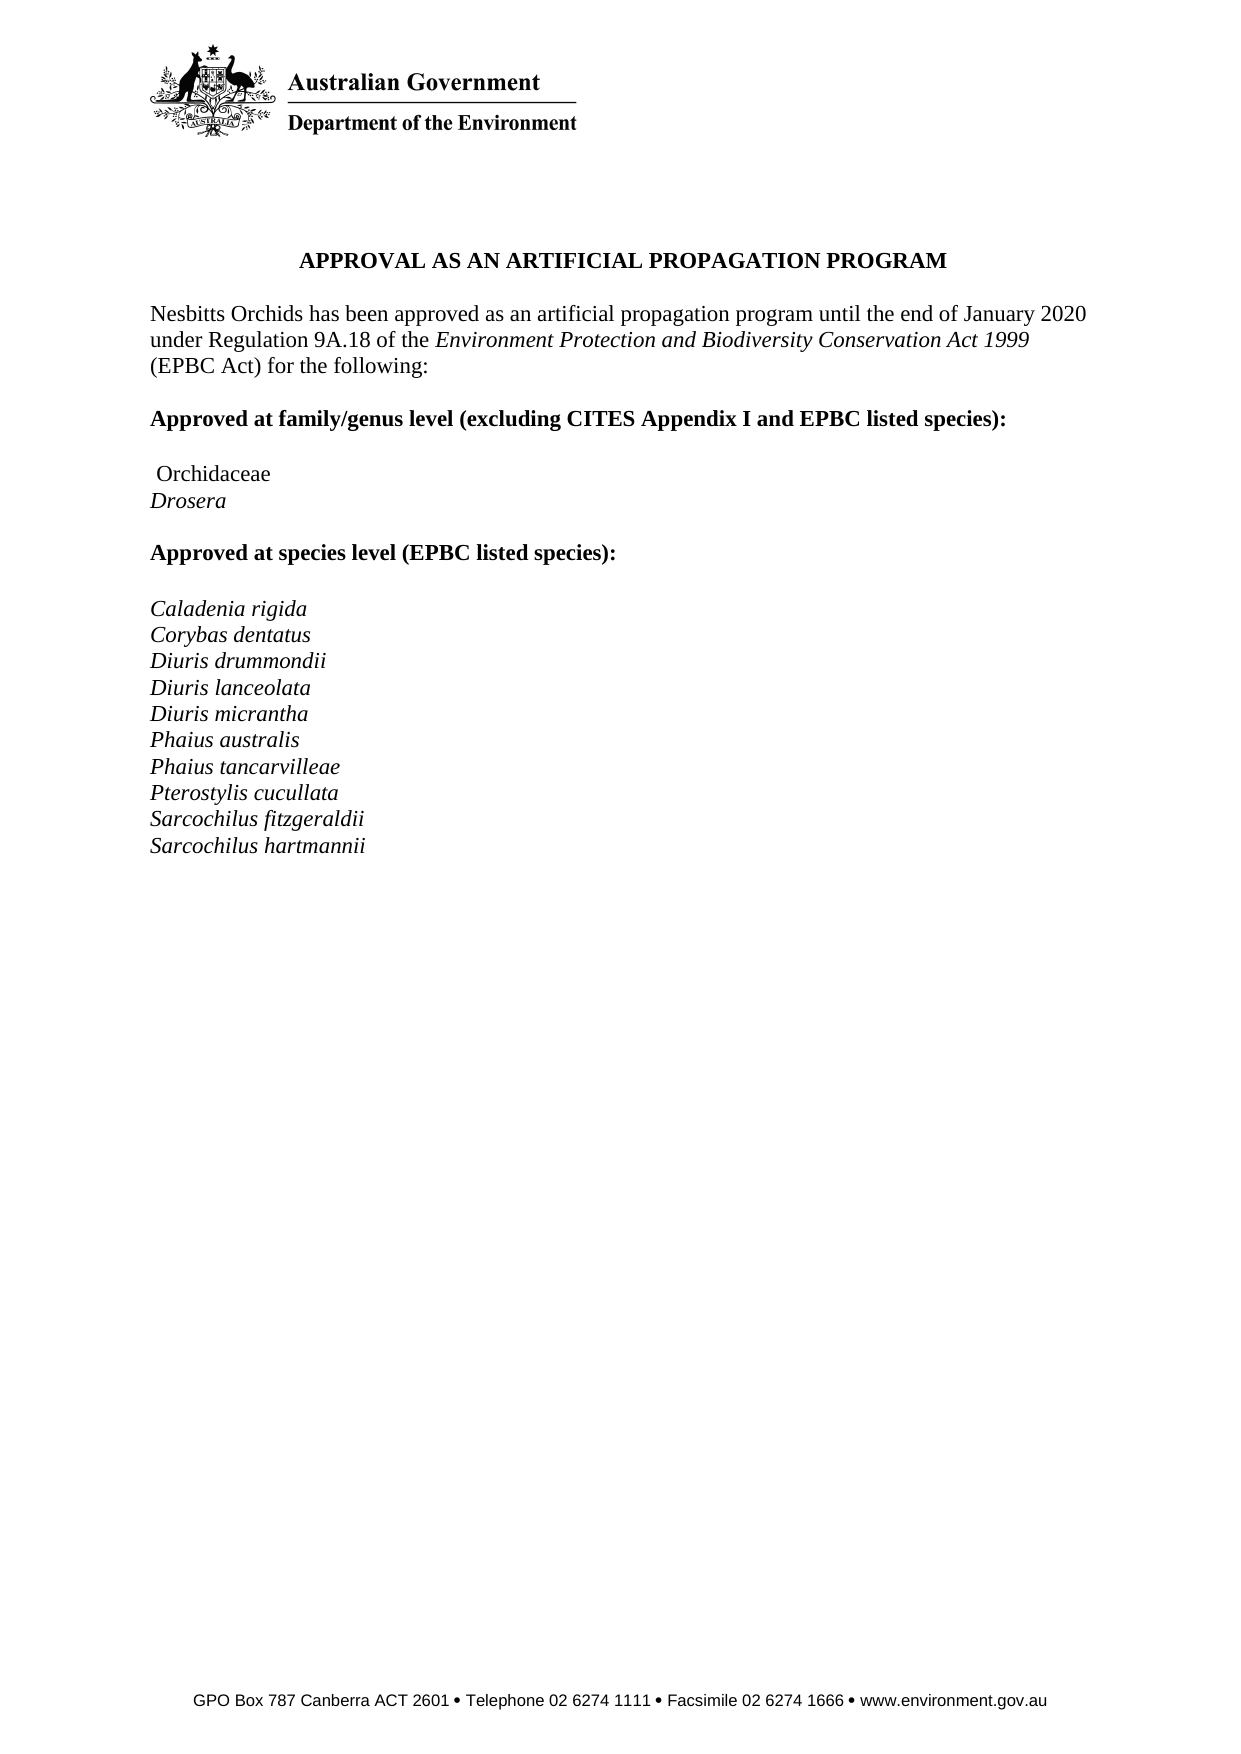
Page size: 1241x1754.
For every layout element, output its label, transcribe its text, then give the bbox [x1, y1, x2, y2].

text Diuris micrantha [150, 700, 1090, 726]
text Diuris drummondii [150, 647, 1090, 674]
text Sarcochilus fitzgeraldii [150, 805, 1090, 832]
text Corybas dentatus [150, 621, 1090, 647]
text Approved at species level (EPBC listed species): [150, 539, 1090, 566]
text Sarcochilus hartmannii [150, 832, 1090, 858]
text Approved at family/genus level (excluding CITES Appendix I and EPBC listed species): [150, 405, 1090, 432]
text Phaius tancarvilleae [150, 753, 1090, 779]
text Nesbitts Orchids has been approved as an artificial propagation program until the end of January 2020 under Regulation 9A.18 of the Environment Protection and Biodiversity Conservation Act 1999 (EPBC Act) for the following: [150, 300, 1090, 379]
text Caladenia rigida [150, 594, 1090, 621]
text Pterostylis cucullata [150, 779, 1090, 805]
text Diuris lanceolata [150, 674, 1090, 700]
text Phaius australis [150, 726, 1090, 753]
text Orchidaceae [150, 460, 1090, 487]
picture [150, 44, 577, 137]
text Drosera [150, 487, 1090, 513]
text APPROVAL AS AN ARTIFICIAL PROPAGATION PROGRAM [150, 247, 1090, 273]
